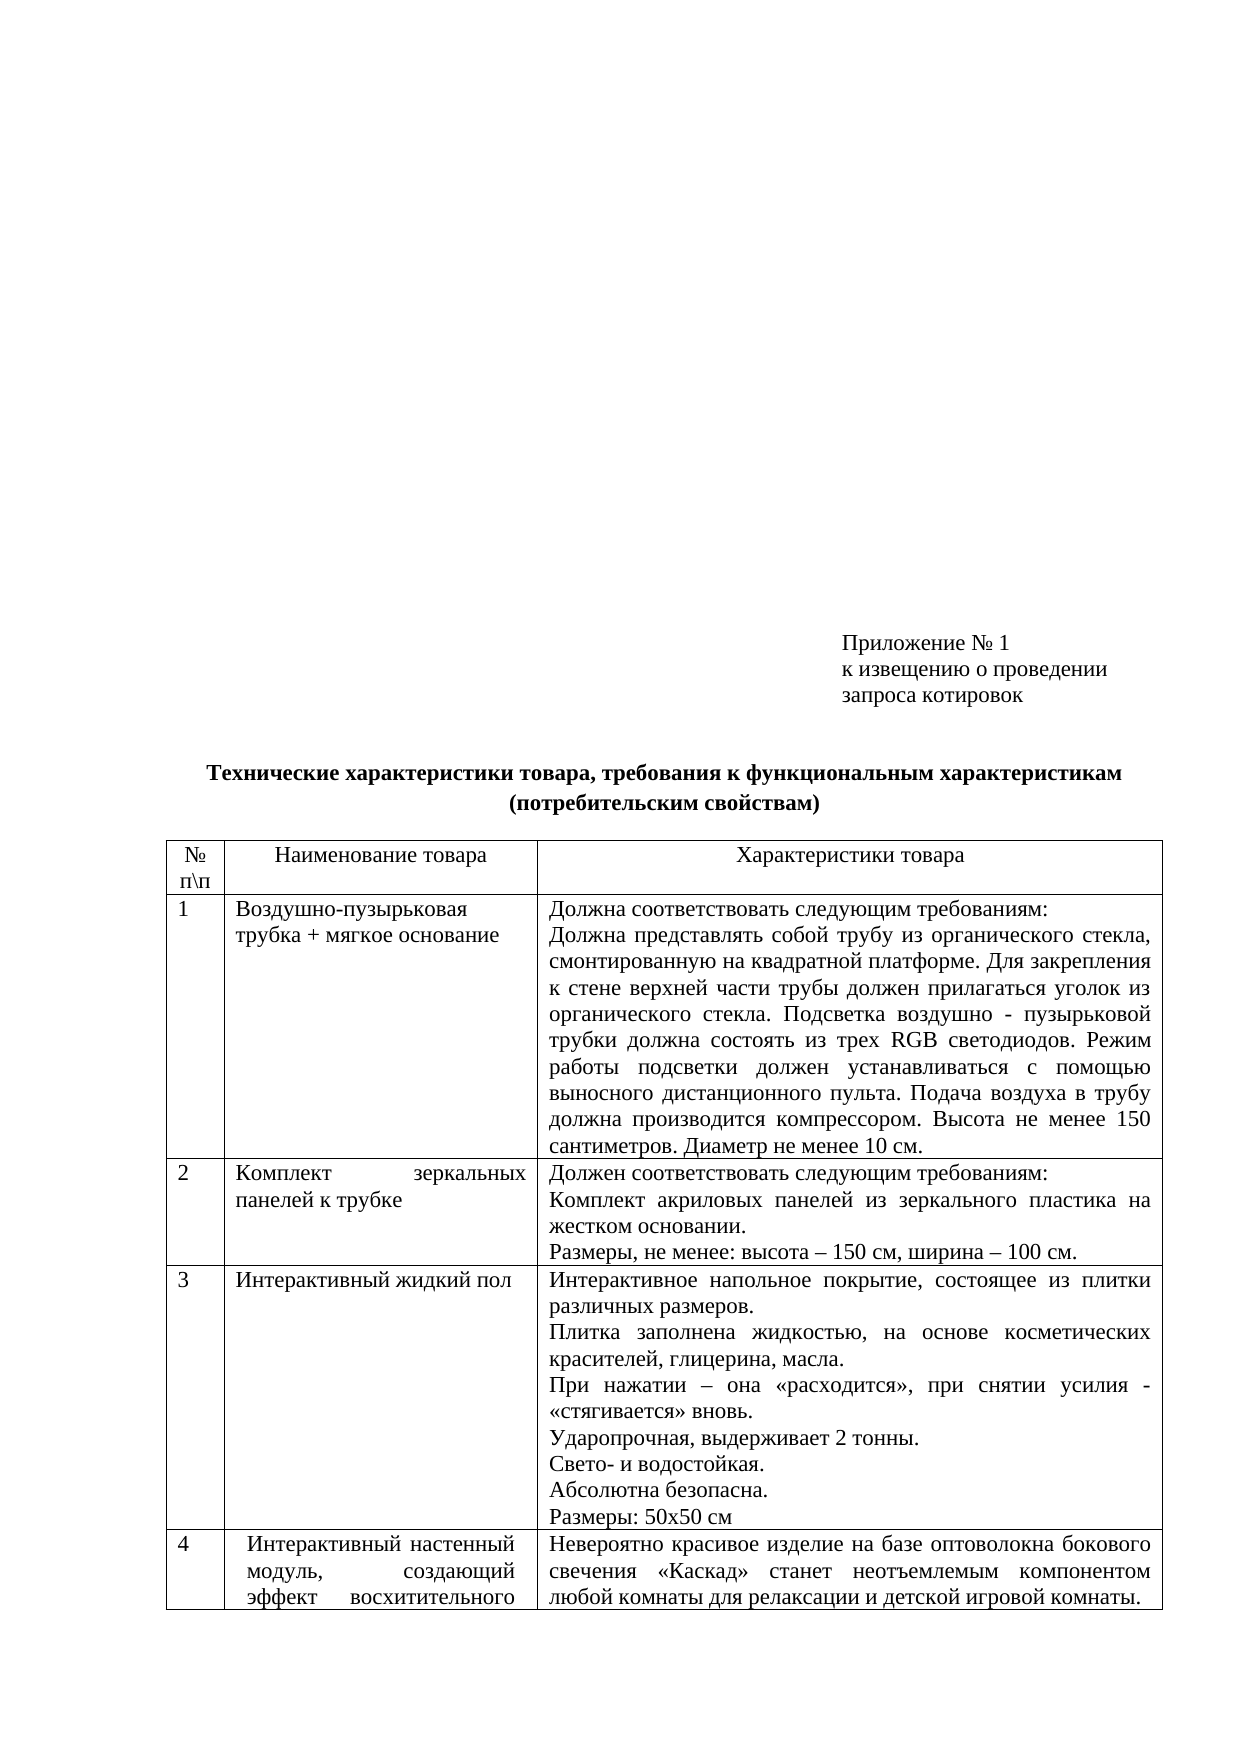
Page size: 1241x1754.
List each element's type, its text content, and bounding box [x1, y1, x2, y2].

table_cell 1 [167, 895, 224, 1158]
table_cell Должен соответствовать следующим требованиям: Комплект акриловых панелей из зеркального пластика на жестком основании. Размеры, не менее: высота – 150 см, ширина – 100 см. [538, 1159, 1162, 1265]
table_cell Интерактивный жидкий пол [225, 1266, 537, 1529]
text к извещению о проведении [842, 655, 1152, 681]
table_cell 3 [167, 1266, 224, 1529]
table_cell Должна соответствовать следующим требованиям: Должна представлять собой трубу из органического стекла, смонтированную на квадратной платформе. Для закрепления к стене верхней части трубы должен прилагаться уголок из органического стекла. Подсветка воздушно - пузырьковой трубки должна состоять из трех RGB светодиодов. Режим работы подсветки должен устанавливаться с помощью выносного дистанционного пульта. Подача воздуха в трубу должна производится компрессором. Высота не менее 150 сантиметров. Диаметр не менее 10 см. [538, 895, 1162, 1158]
table_header Наименование товара [225, 841, 537, 894]
table_cell [225, 1530, 537, 1609]
table_cell Комплект зеркальных панелей к трубке [225, 1159, 537, 1265]
table_cell Интерактивное напольное покрытие, состоящее из плитки различных размеров. Плитка заполнена жидкостью, на основе косметических красителей, глицерина, масла. При нажатии – она «расходится», при снятии усилия - «стягивается» вновь. Ударопрочная, выдерживает 2 тонны. Свето- и водостойкая. Абсолютна безопасна. Размеры: 50х50 см [538, 1266, 1162, 1529]
text Технические характеристики товара, требования к функциональным характеристикам (потребительским свойствам) [177, 759, 1152, 815]
table_cell 2 [167, 1159, 224, 1265]
table_cell 4 [167, 1530, 224, 1609]
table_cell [538, 1530, 1162, 1609]
table_header № п\п [167, 841, 224, 894]
table_header Характеристики товара [538, 841, 1162, 894]
table_cell Воздушно-пузырьковая трубка + мягкое основание [225, 895, 537, 1158]
text Приложение № 1 [842, 628, 1152, 655]
text запроса котировок [842, 681, 1152, 708]
